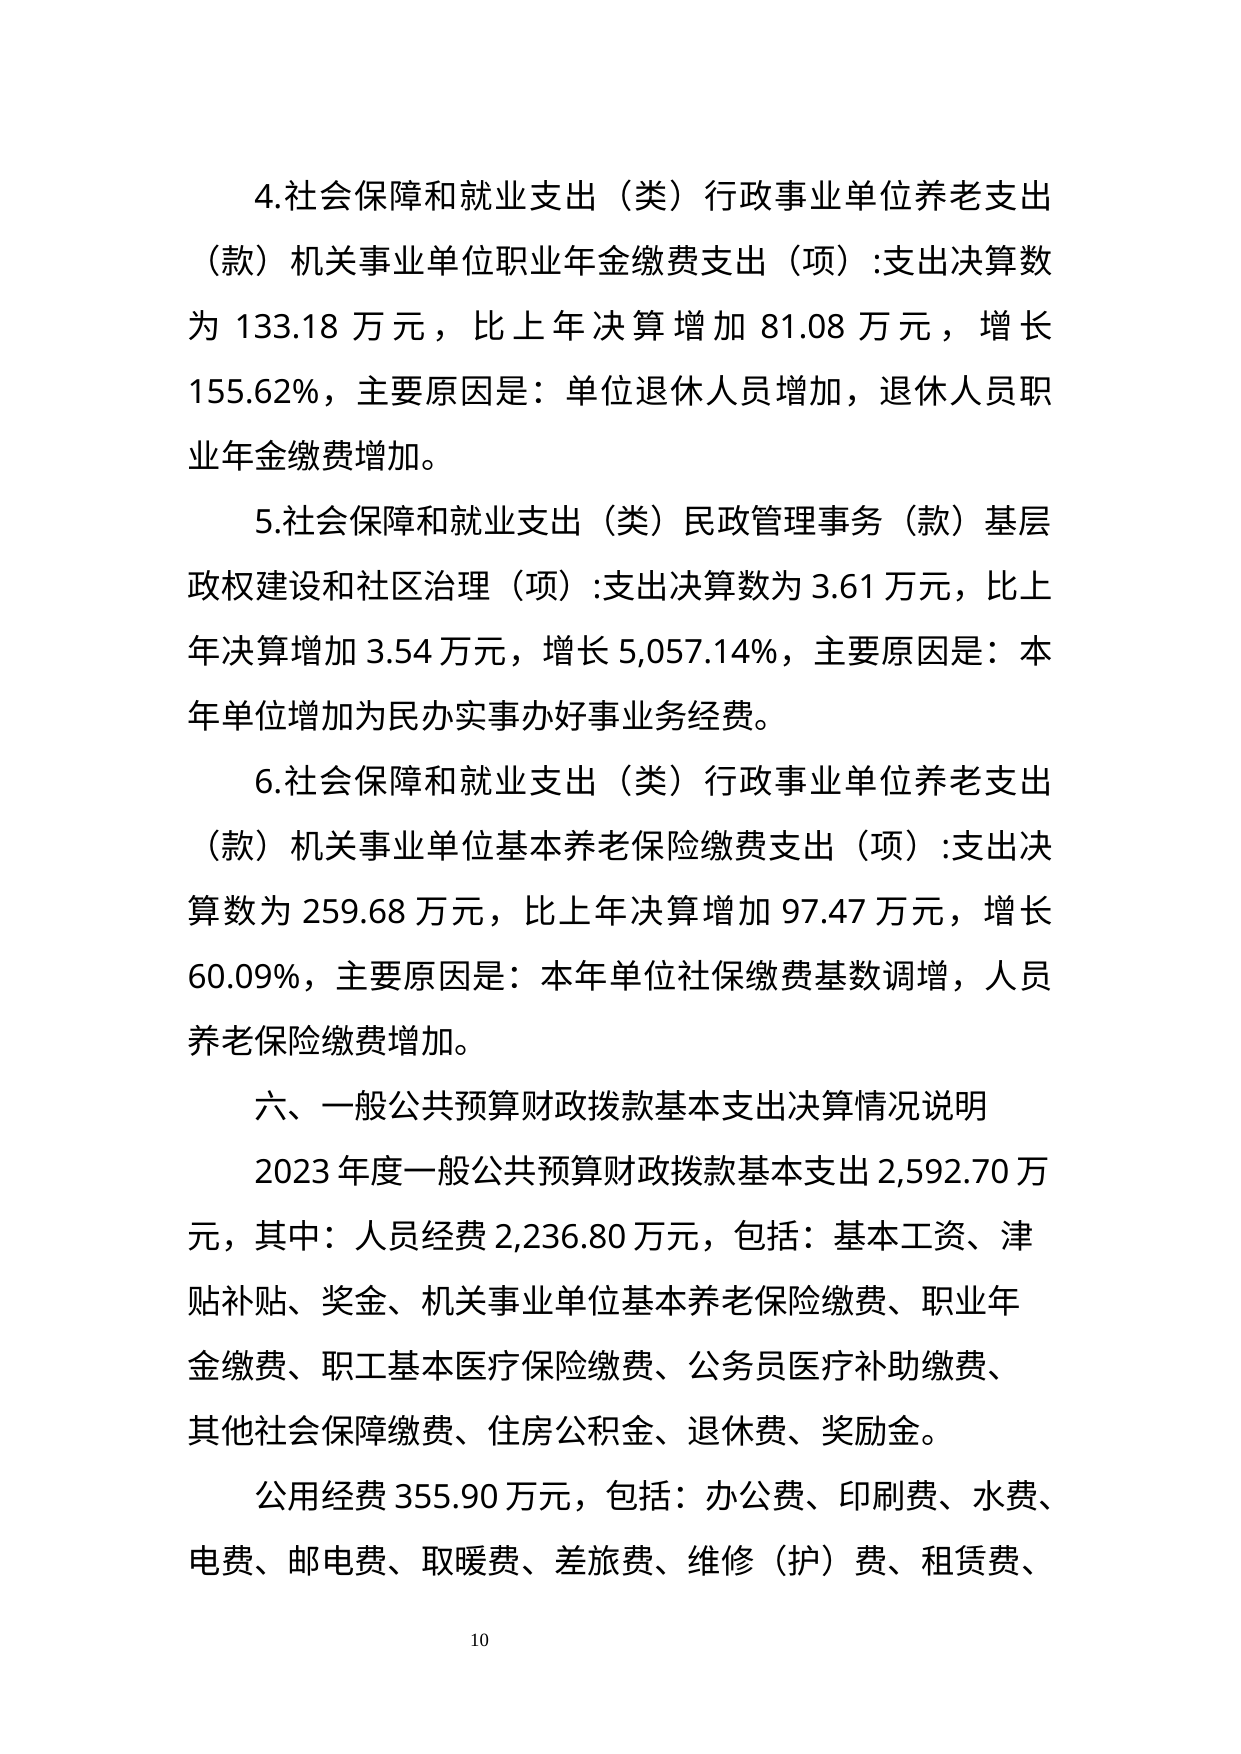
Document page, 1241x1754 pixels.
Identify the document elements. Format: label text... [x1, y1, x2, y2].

text 六、一般公共预算财政拨款基本支出决算情况说明 [187, 1072, 1053, 1137]
text 6.社会保障和就业支出（类）行政事业单位养老支出（款）机关事业单位基本养老保险缴费支出（项）:支出决算数为259.68万元，比上年决算增加97.47万元，增长60.09%，主要原因是：本年单位社保缴费基数调增，人员养老保险缴费增加。 [187, 747, 1053, 1072]
text 4.社会保障和就业支出（类）行政事业单位养老支出（款）机关事业单位职业年金缴费支出（项）:支出决算数为133.18万元，比上年决算增加81.08万元，增长155.62%，主要原因是：单位退休人员增加，退休人员职业年金缴费增加。 [187, 162, 1053, 487]
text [187, 1462, 1053, 1592]
text 5.社会保障和就业支出（类）民政管理事务（款）基层政权建设和社区治理（项）:支出决算数为3.61万元，比上年决算增加3.54万元，增长5,057.14%，主要原因是：本年单位增加为民办实事办好事业务经费。 [187, 487, 1053, 747]
text 2023年度一般公共预算财政拨款基本支出2,592.70万元，其中：人员经费2,236.80万元，包括：基本工资、津贴补贴、奖金、机关事业单位基本养老保险缴费、职业年金缴费、职工基本医疗保险缴费、公务员医疗补助缴费、其他社会保障缴费、住房公积金、退休费、奖励金。 [187, 1137, 1053, 1462]
